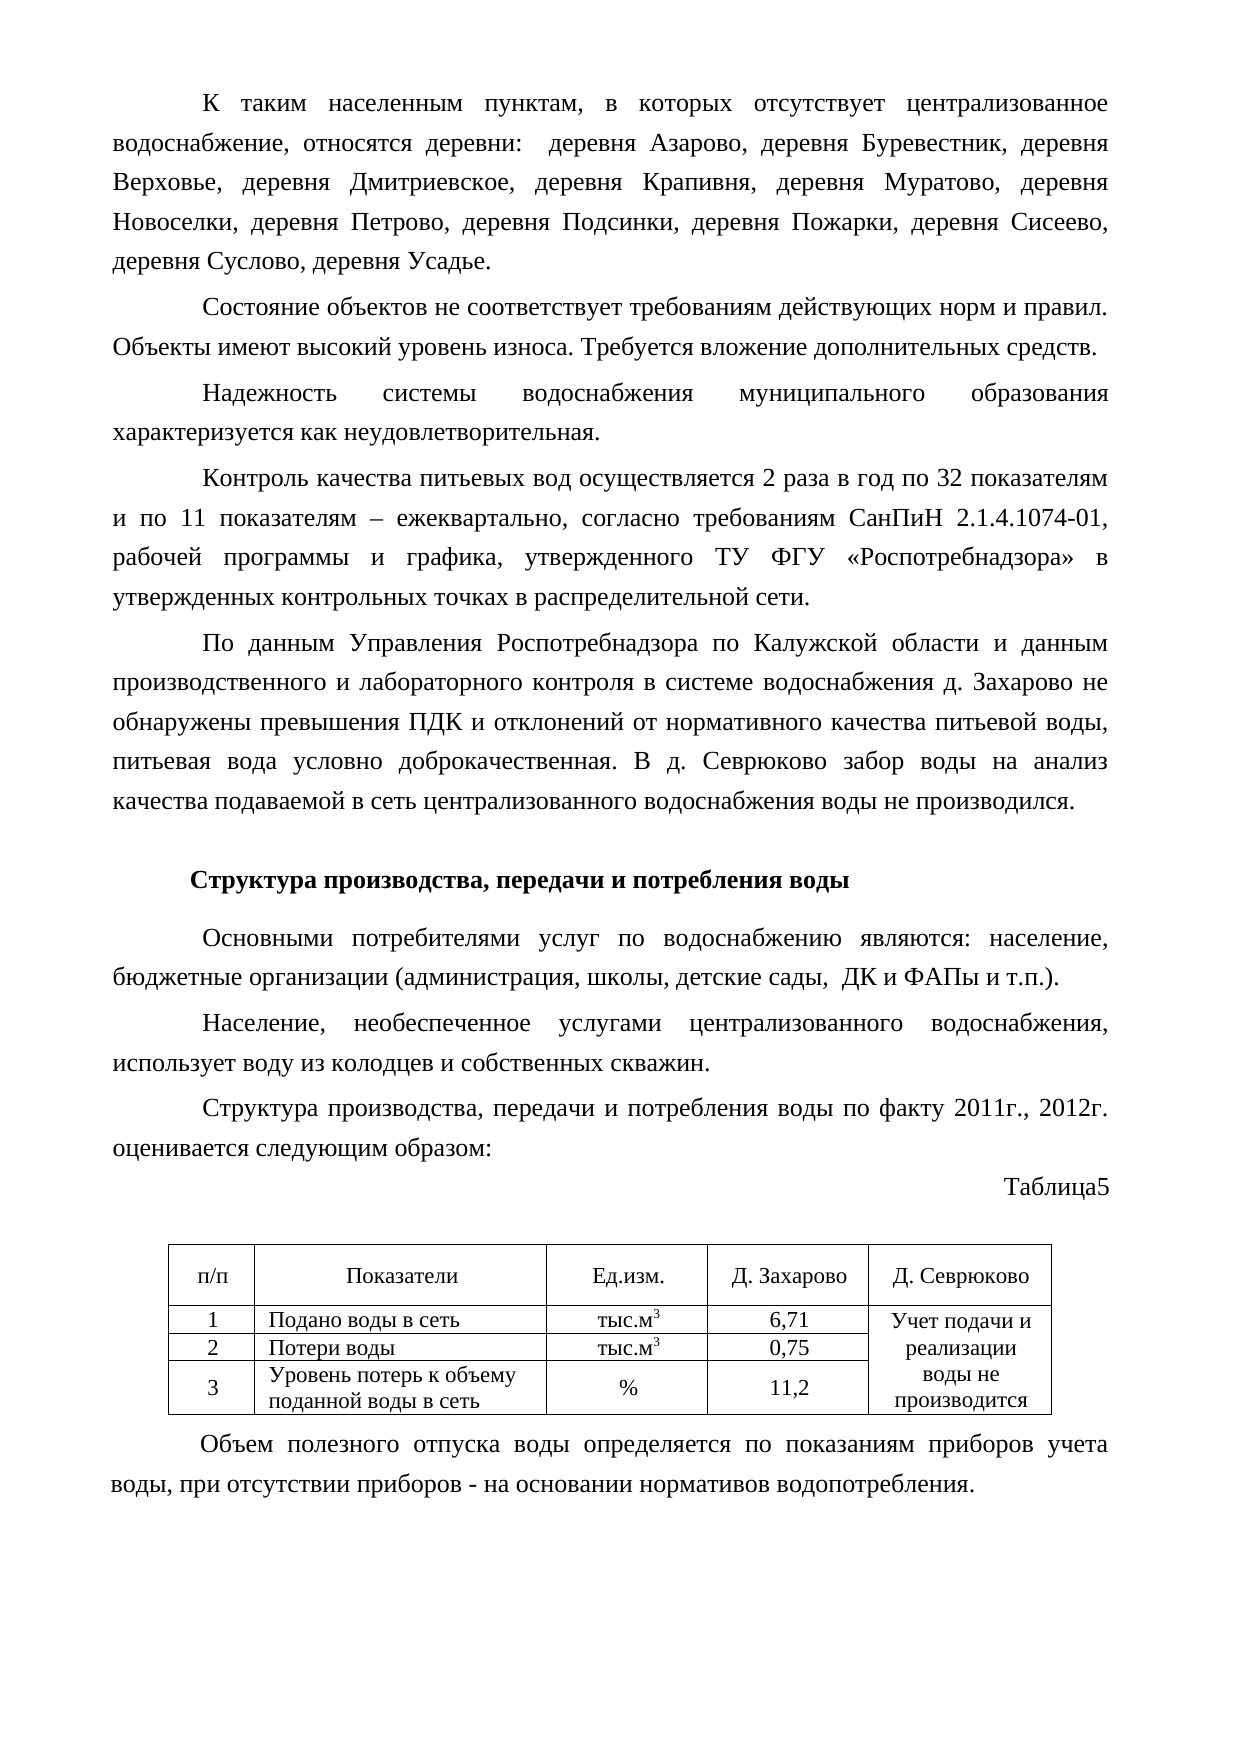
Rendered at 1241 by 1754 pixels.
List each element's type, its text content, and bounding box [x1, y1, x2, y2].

table_cell Подано воды в сеть [255, 1306, 546, 1332]
text Объем полезного отпуска воды определяется по показаниям приборов учета воды, при отсутствии приборов - на основании нормативов водопотребления. [110, 1207, 1109, 1500]
table_cell 3 [169, 1361, 254, 1414]
table_cell тыс.м3 [547, 1334, 707, 1360]
text Состояние объектов не соответствует требованиям действующих норм и правил. Объекты имеют высокий уровень износа. Требуется вложение дополнительных средств. [112, 284, 1109, 363]
table_cell 0,75 [708, 1334, 868, 1360]
table_cell 2 [169, 1334, 254, 1360]
table_cell % [547, 1361, 707, 1414]
table_cell Учет подачи и реализации воды не производится [869, 1306, 1051, 1414]
table_cell 1 [169, 1306, 254, 1332]
text К таким населенным пунктам, в которых отсутствует централизованное водоснабжение, относятся деревни: деревня Азарово, деревня Буревестник, деревня Верховье, деревня Дмитриевское, деревня Крапивня, деревня Муратово, деревня Новоселки, деревня Петрово, деревня Подсинки, деревня Пожарки, деревня Сисеево, деревня Суслово, деревня Усадье. [112, 80, 1109, 278]
table_header Д. Севрюково [869, 1245, 1051, 1305]
text Структура производства, передачи и потребления воды [110, 869, 1109, 893]
table_cell 11,2 [708, 1361, 868, 1414]
table_cell Уровень потерь к объему поданной воды в сеть [255, 1361, 546, 1414]
table_header п/п [169, 1245, 254, 1305]
text По данным Управления Роспотребнадзора по Калужской области и данным производственного и лабораторного контроля в системе водоснабжения д. Захарово не обнаружены превышения ПДК и отклонений от нормативного качества питьевой воды, питьевая вода условно доброкачественная. В д. Севрюково забор воды на анализ качества подаваемой в сеть централизованного водоснабжения воды не производился. [112, 619, 1109, 817]
table_header Показатели [255, 1245, 546, 1305]
table_header Ед.изм. [547, 1245, 707, 1305]
table_cell Потери воды [255, 1334, 546, 1360]
text Основными потребителями услуг по водоснабжению являются: население, бюджетные организации (администрация, школы, детские сады, ДК и ФАПы и т.п.). [112, 914, 1109, 993]
table_cell 6,71 [708, 1306, 868, 1332]
table_cell тыс.м3 [547, 1306, 707, 1332]
text Население, необеспеченное услугами централизованного водоснабжения, использует воду из колодцев и собственных скважин. [112, 1000, 1109, 1079]
text Контроль качества питьевых вод осуществляется 2 раза в год по 32 показателям и по 11 показателям – ежеквартально, согласно требованиям СанПиН 2.1.4.1074-01, рабочей программы и графика, утвержденного ТУ ФГУ «Роспотребнадзора» в утвержденных контрольных точках в распределительной сети. [112, 455, 1109, 613]
text Структура производства, передачи и потребления воды по факту 2011г., 2012г. оценивается следующим образом: [112, 1085, 1109, 1164]
table_header Д. Захарово [708, 1245, 868, 1305]
text Таблица5 [113, 1171, 1109, 1201]
text Надежность системы водоснабжения муниципального образования характеризуется как неудовлетворительная. [112, 369, 1109, 448]
